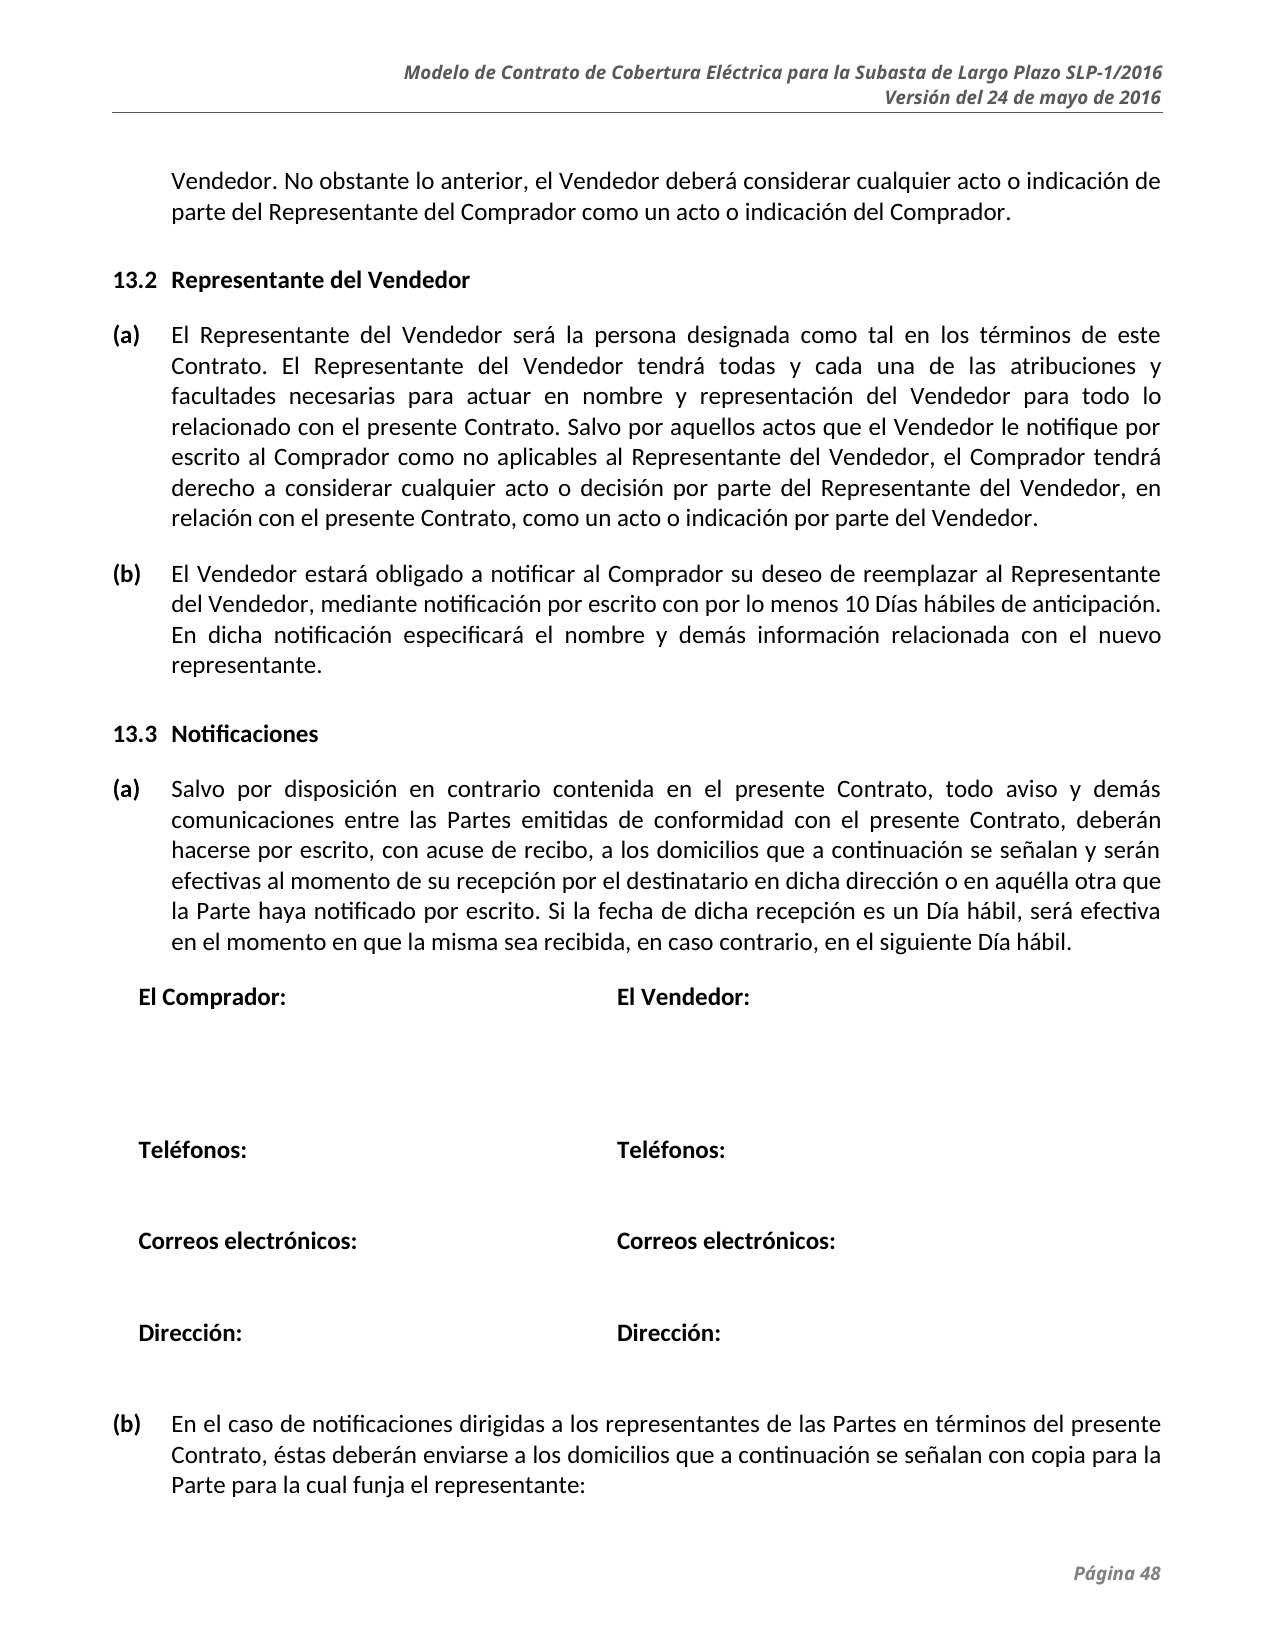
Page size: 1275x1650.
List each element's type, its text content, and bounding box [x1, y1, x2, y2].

table_header El Comprador: Atn.: [•] Teléfonos: [•] Correos electrónicos: [•] Dirección: [•] [206, 981, 684, 1409]
table_header El Vendedor: Atn.: [•] Teléfonos: [•] Correos electrónicos: [•] Dirección: [•] [685, 981, 1163, 1409]
text Representante del Vendedor [112, 264, 1163, 294]
text Notificaciones [112, 718, 1163, 748]
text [112, 165, 1163, 226]
text El Vendedor estará obligado a notificar al Comprador su deseo de reemplazar al Representante del Vendedor, mediante notificación por escrito con por lo menos 10 Días hábiles de anticipación. En dicha notificación especificará el nombre y demás información relacionada con el nuevo representante. [112, 558, 1163, 680]
text Salvo por disposición en contrario contenida en el presente Contrato, todo aviso y demás comunicaciones entre las Partes emitidas de conformidad con el presente Contrato, deberán hacerse por escrito, con acuse de recibo, a los domicilios que a continuación se señalan y serán efectivas al momento de su recepción por el destinatario en dicha dirección o en aquélla otra que la Parte haya notificado por escrito. Si la fecha de dicha recepción es un Día hábil, será efectiva en el momento en que la misma sea recibida, en caso contrario, en el siguiente Día hábil. [112, 773, 1163, 956]
text En el caso de notificaciones dirigidas a los representantes de las Partes en términos del presente Contrato, éstas deberán enviarse a los domicilios que a continuación se señalan con copia para la Parte para la cual funja el representante: [112, 1409, 1163, 1500]
text El Representante del Vendedor será la persona designada como tal en los términos de este Contrato. El Representante del Vendedor tendrá todas y cada una de las atribuciones y facultades necesarias para actuar en nombre y representación del Vendedor para todo lo relacionado con el presente Contrato. Salvo por aquellos actos que el Vendedor le notifique por escrito al Comprador como no aplicables al Representante del Vendedor, el Comprador tendrá derecho a considerar cualquier acto o decisión por parte del Representante del Vendedor, en relación con el presente Contrato, como un acto o indicación por parte del Vendedor. [112, 319, 1163, 533]
